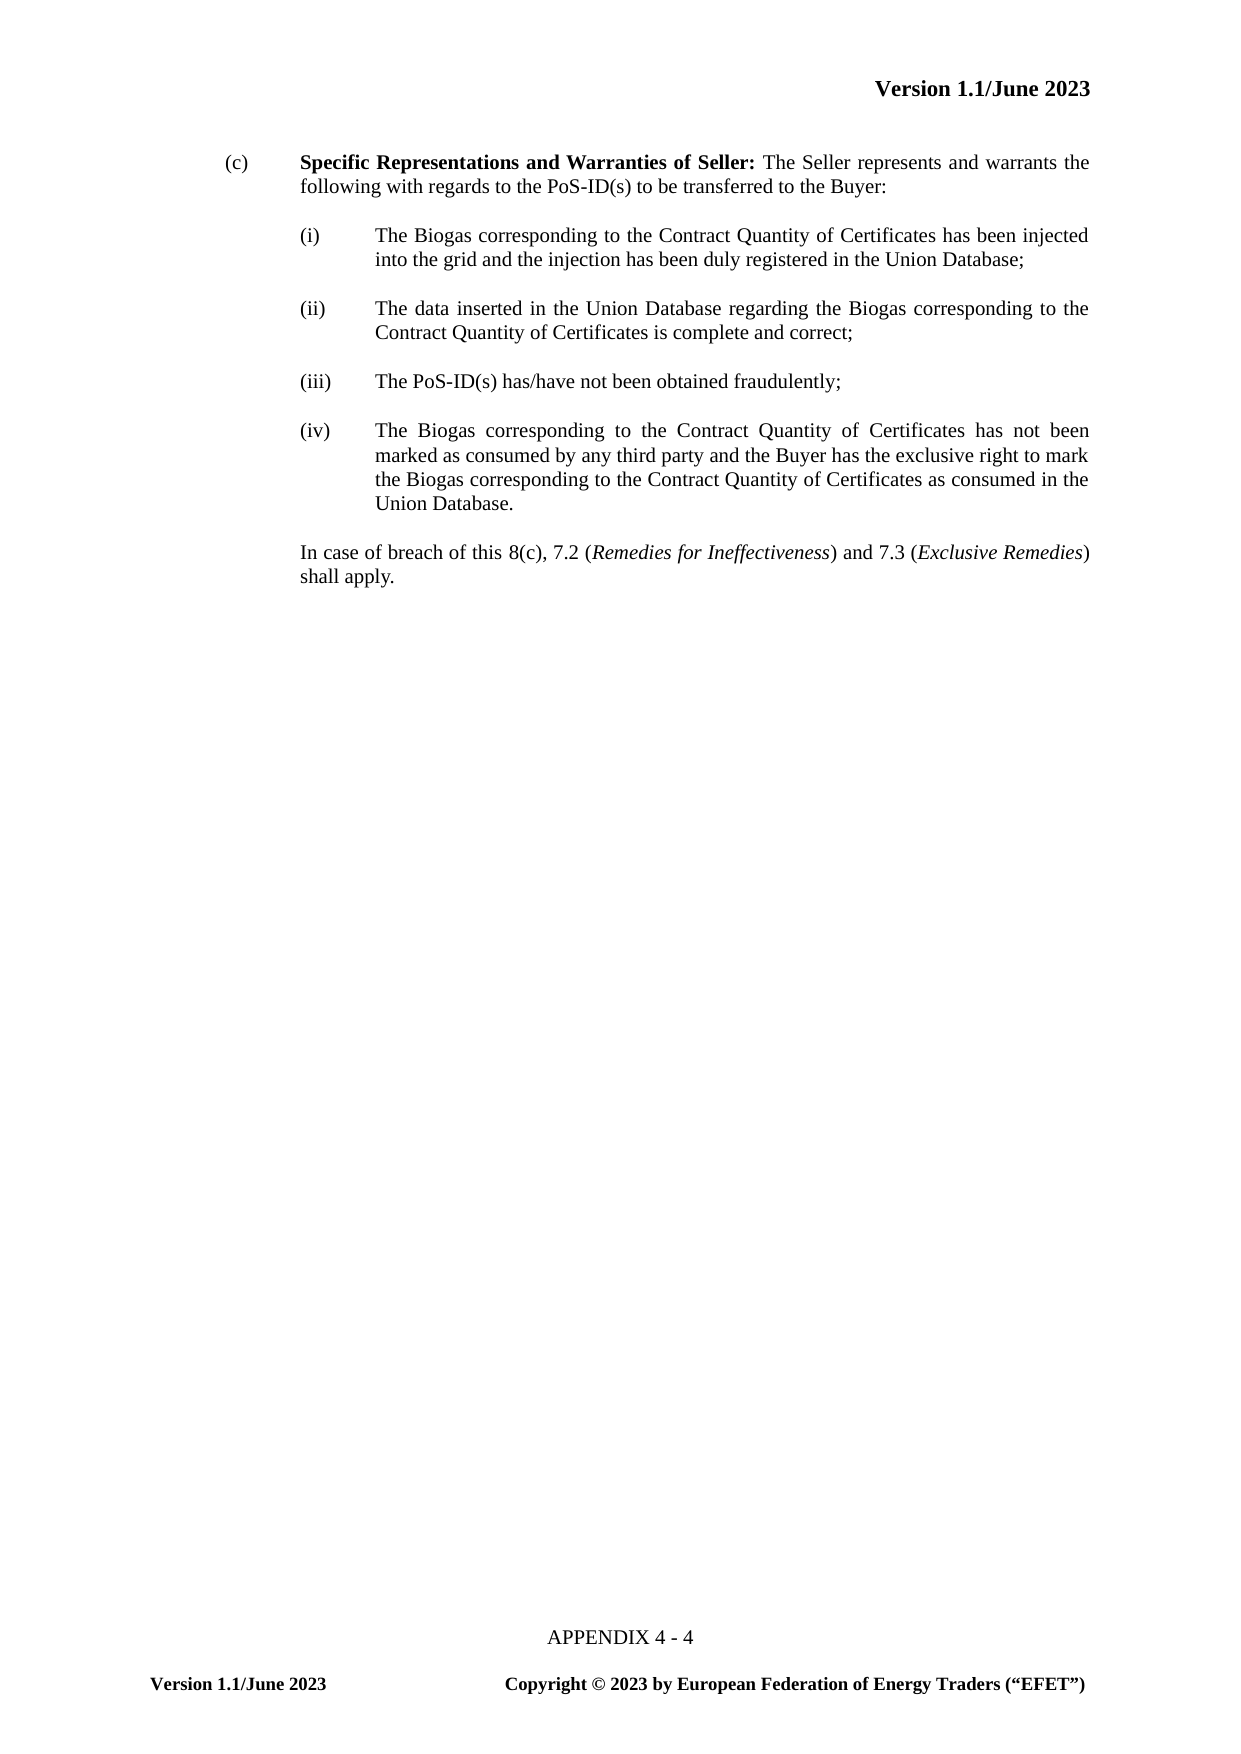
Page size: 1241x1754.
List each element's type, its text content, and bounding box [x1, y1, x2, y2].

text The PoS-ID(s) has/have not been obtained fraudulently; [300, 369, 1090, 393]
text The Biogas corresponding to the Contract Quantity of Certificates has been injected into the grid and the injection has been duly registered in the Union Database; [300, 223, 1090, 271]
list In case of breach of this 8(c), 7.2 (Remedies for Ineffectiveness) and 7.3 (Exclusive Remedies) shall apply. [300, 540, 1090, 588]
text Specific Representations and Warranties of Seller: The Seller represents and warrants the following with regards to the PoS-ID(s) to be transferred to the Buyer: [225, 150, 1090, 198]
text The data inserted in the Union Database regarding the Biogas corresponding to the Contract Quantity of Certificates is complete and correct; [300, 296, 1090, 344]
text The Biogas corresponding to the Contract Quantity of Certificates has not been marked as consumed by any third party and the Buyer has the exclusive right to mark the Biogas corresponding to the Contract Quantity of Certificates as consumed in the Union Database. [300, 418, 1090, 515]
